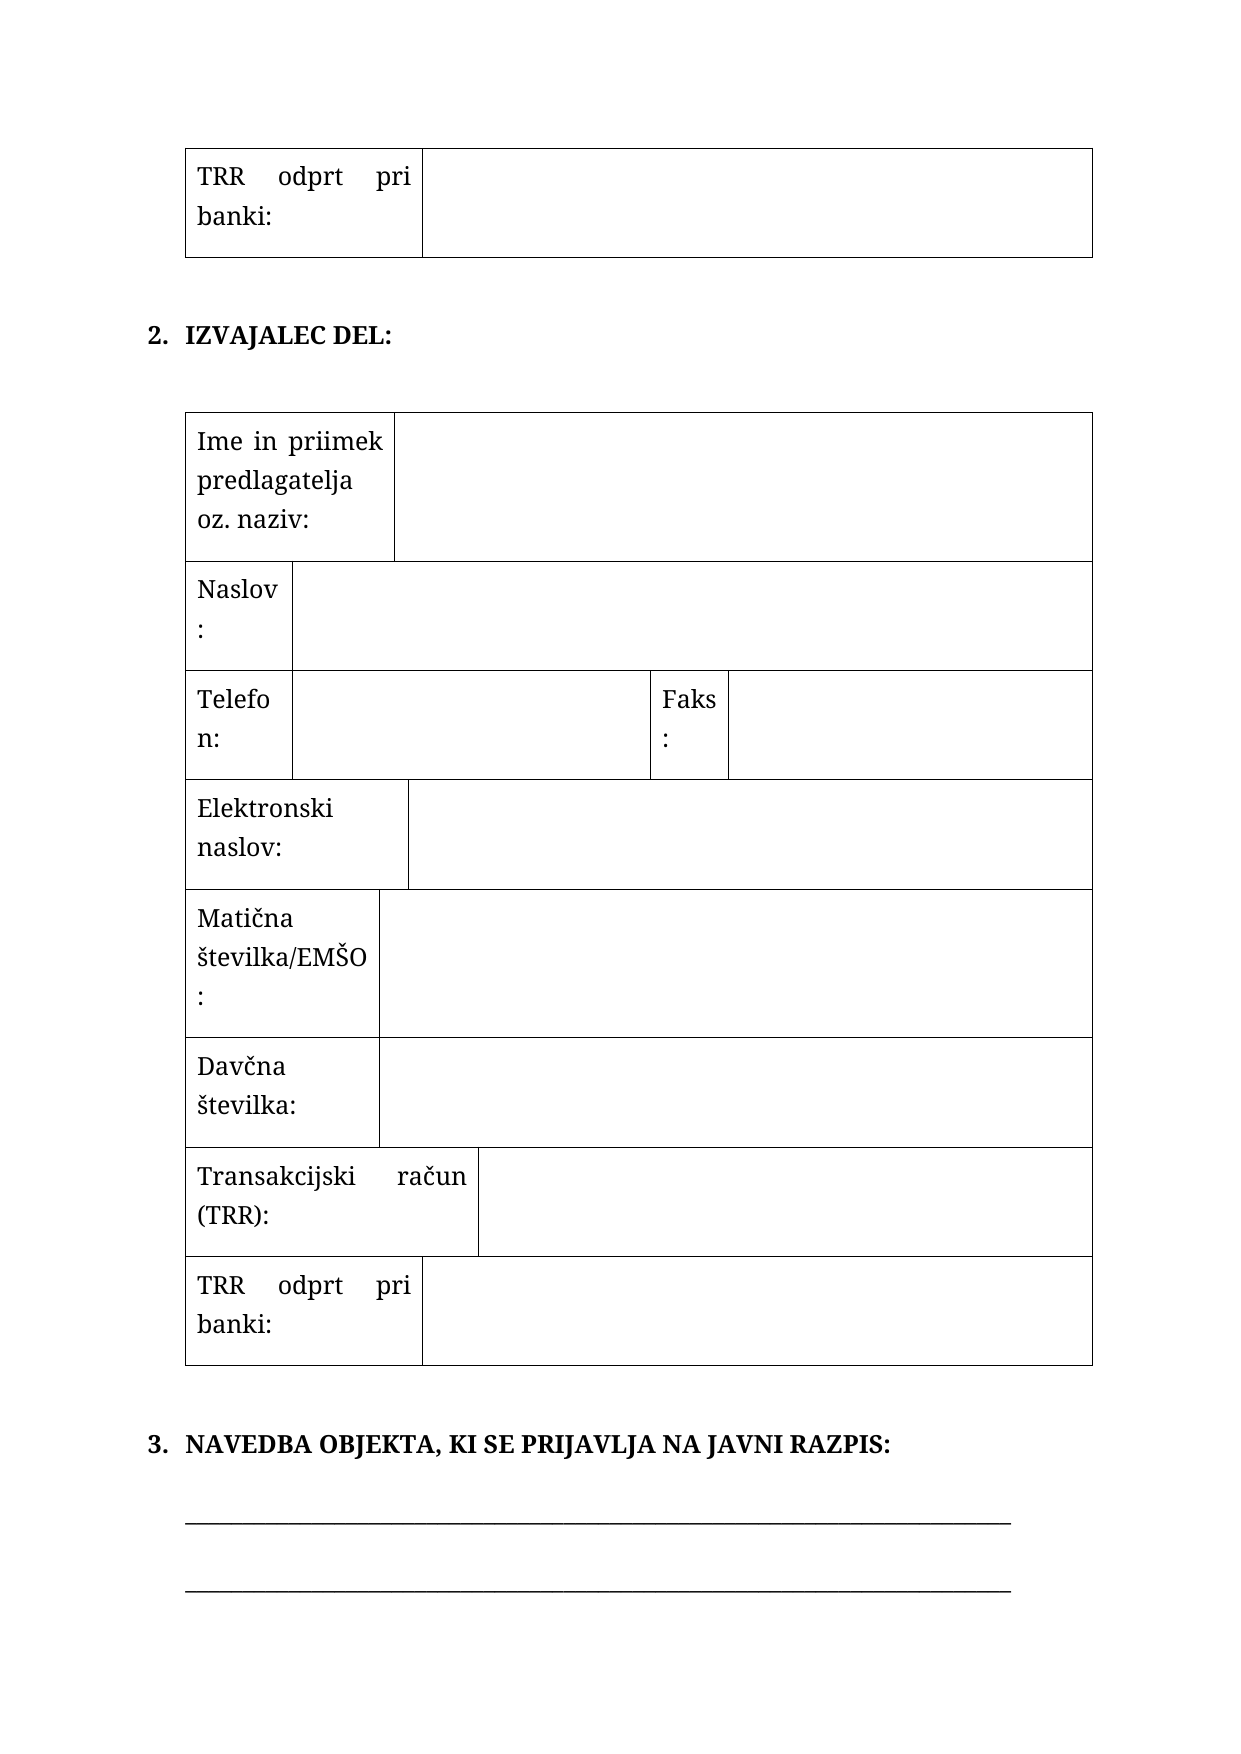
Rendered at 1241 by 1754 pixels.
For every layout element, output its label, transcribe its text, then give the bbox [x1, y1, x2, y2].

list IZVAJALEC DEL: [148, 318, 1093, 352]
table_cell [380, 1038, 1092, 1147]
table_cell Naslov: [186, 562, 292, 670]
table_cell Faks: [651, 671, 728, 779]
table_cell TRR odprt pri banki: [186, 149, 422, 257]
table_cell Davčna številka: [186, 1038, 379, 1147]
text ________________________________________________________________________ [185, 1563, 1093, 1597]
table_header Ime in priimek predlagatelja oz. naziv: [186, 413, 394, 561]
table_cell TRR odprt pri banki: [186, 1257, 422, 1365]
table_cell [729, 671, 1092, 779]
table_cell Elektronski naslov: [186, 780, 408, 889]
table_cell [293, 562, 1092, 670]
table_cell [423, 149, 1092, 257]
table_cell [409, 780, 1092, 889]
table_cell [380, 890, 1092, 1037]
table_cell [423, 1257, 1092, 1365]
table_cell [479, 1148, 1092, 1256]
table_cell Transakcijski račun (TRR): [186, 1148, 478, 1256]
table_cell Matična številka/EMŠO: [186, 890, 379, 1037]
table_header [395, 413, 1092, 561]
text ________________________________________________________________________ [185, 1494, 1093, 1529]
table_cell Telefon: [186, 671, 292, 779]
list NAVEDBA OBJEKTA, KI SE PRIJAVLJA NA JAVNI RAZPIS: [148, 1426, 1093, 1461]
table_cell [293, 671, 650, 779]
